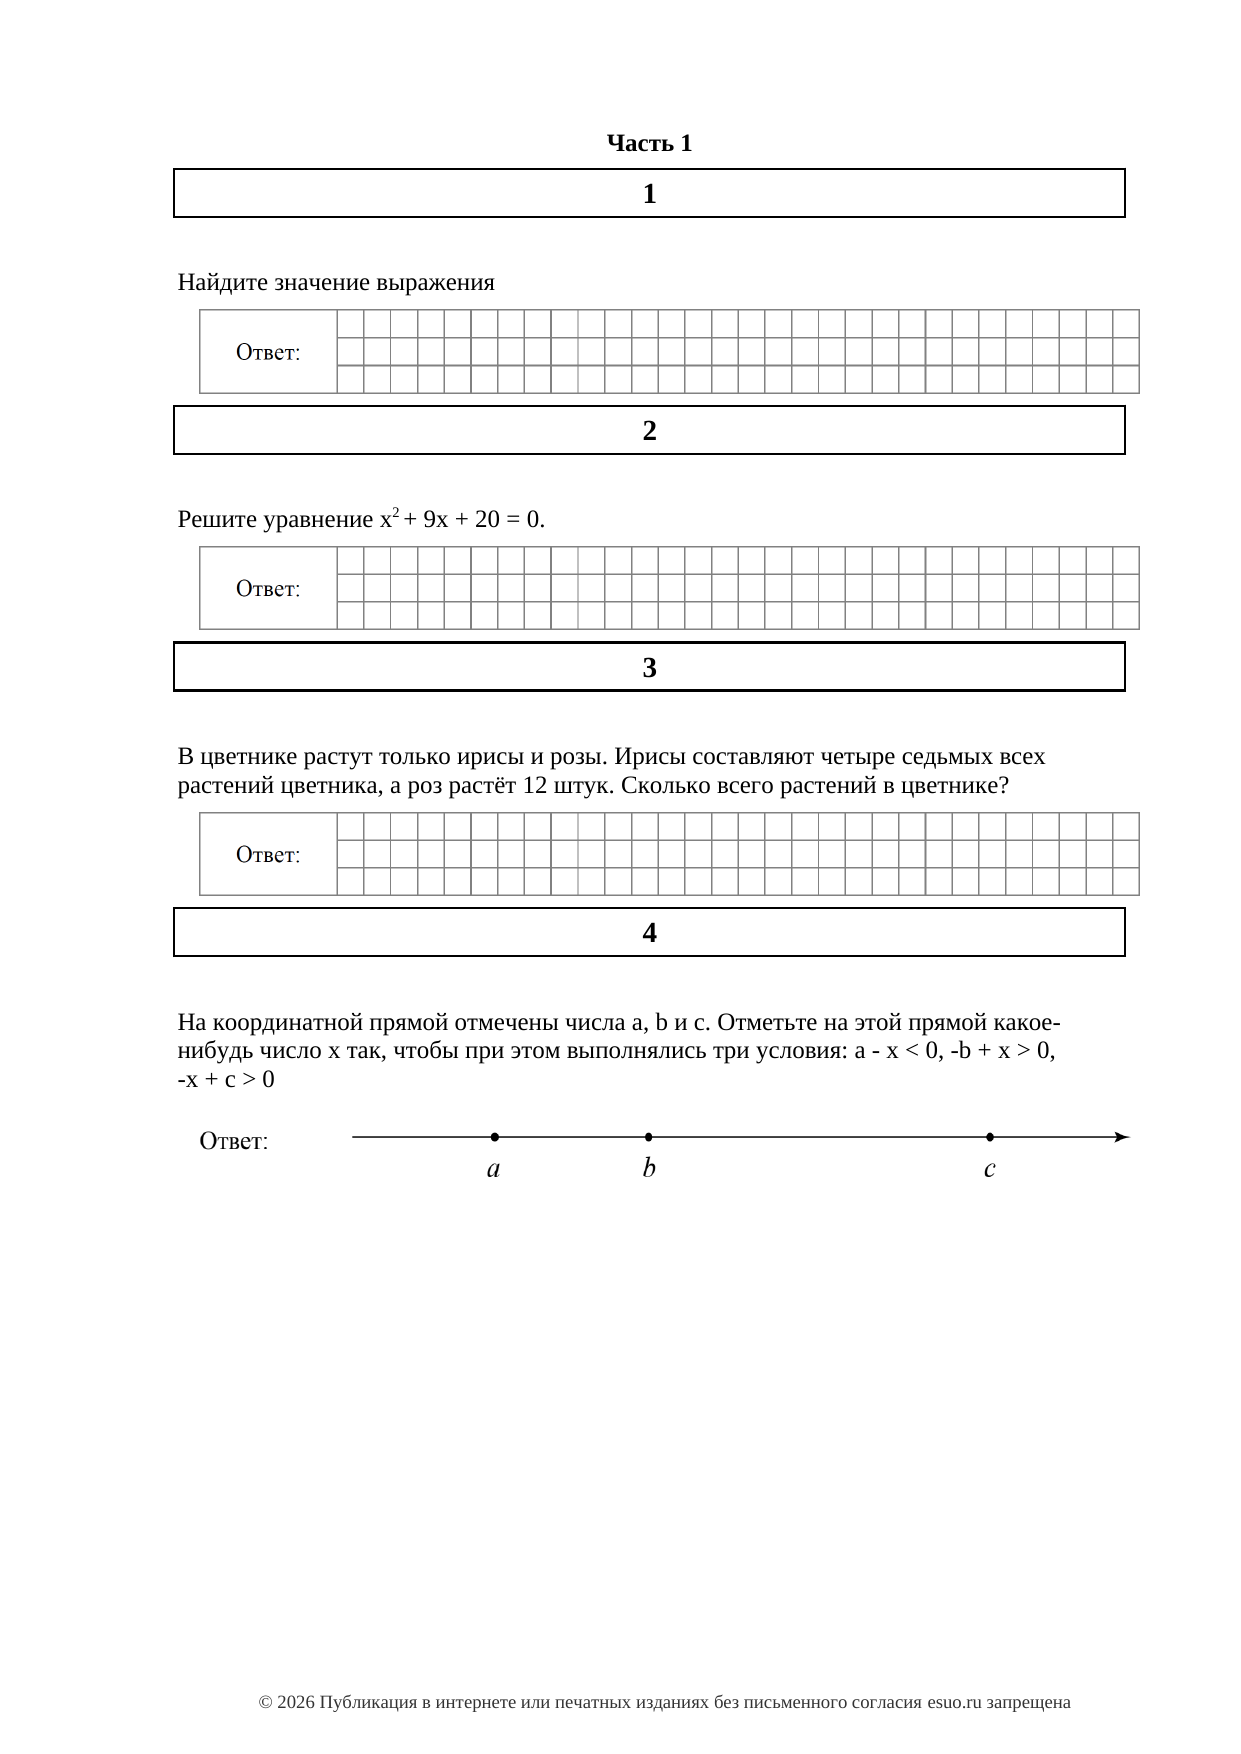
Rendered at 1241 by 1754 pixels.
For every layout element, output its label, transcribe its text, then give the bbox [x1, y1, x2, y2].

text В цветнике растут только ирисы и розы. Ирисы составляют четыре седьмых всех растений цветника, а роз растёт 12 штук. Сколько всего растений в цветнике? [177, 741, 1122, 799]
picture [196, 543, 1142, 631]
subtitle 4 [175, 909, 1124, 955]
subtitle 1 [175, 170, 1124, 216]
subtitle 3 [175, 644, 1124, 689]
text Найдите значение выражения [177, 267, 1122, 296]
picture [196, 306, 1142, 395]
picture [196, 1121, 1142, 1182]
text Часть 1 [177, 128, 1122, 157]
text Решите уравнение x2 + 9x + 20 = 0. [177, 504, 1122, 533]
picture [196, 809, 1142, 897]
subtitle 2 [175, 407, 1124, 453]
